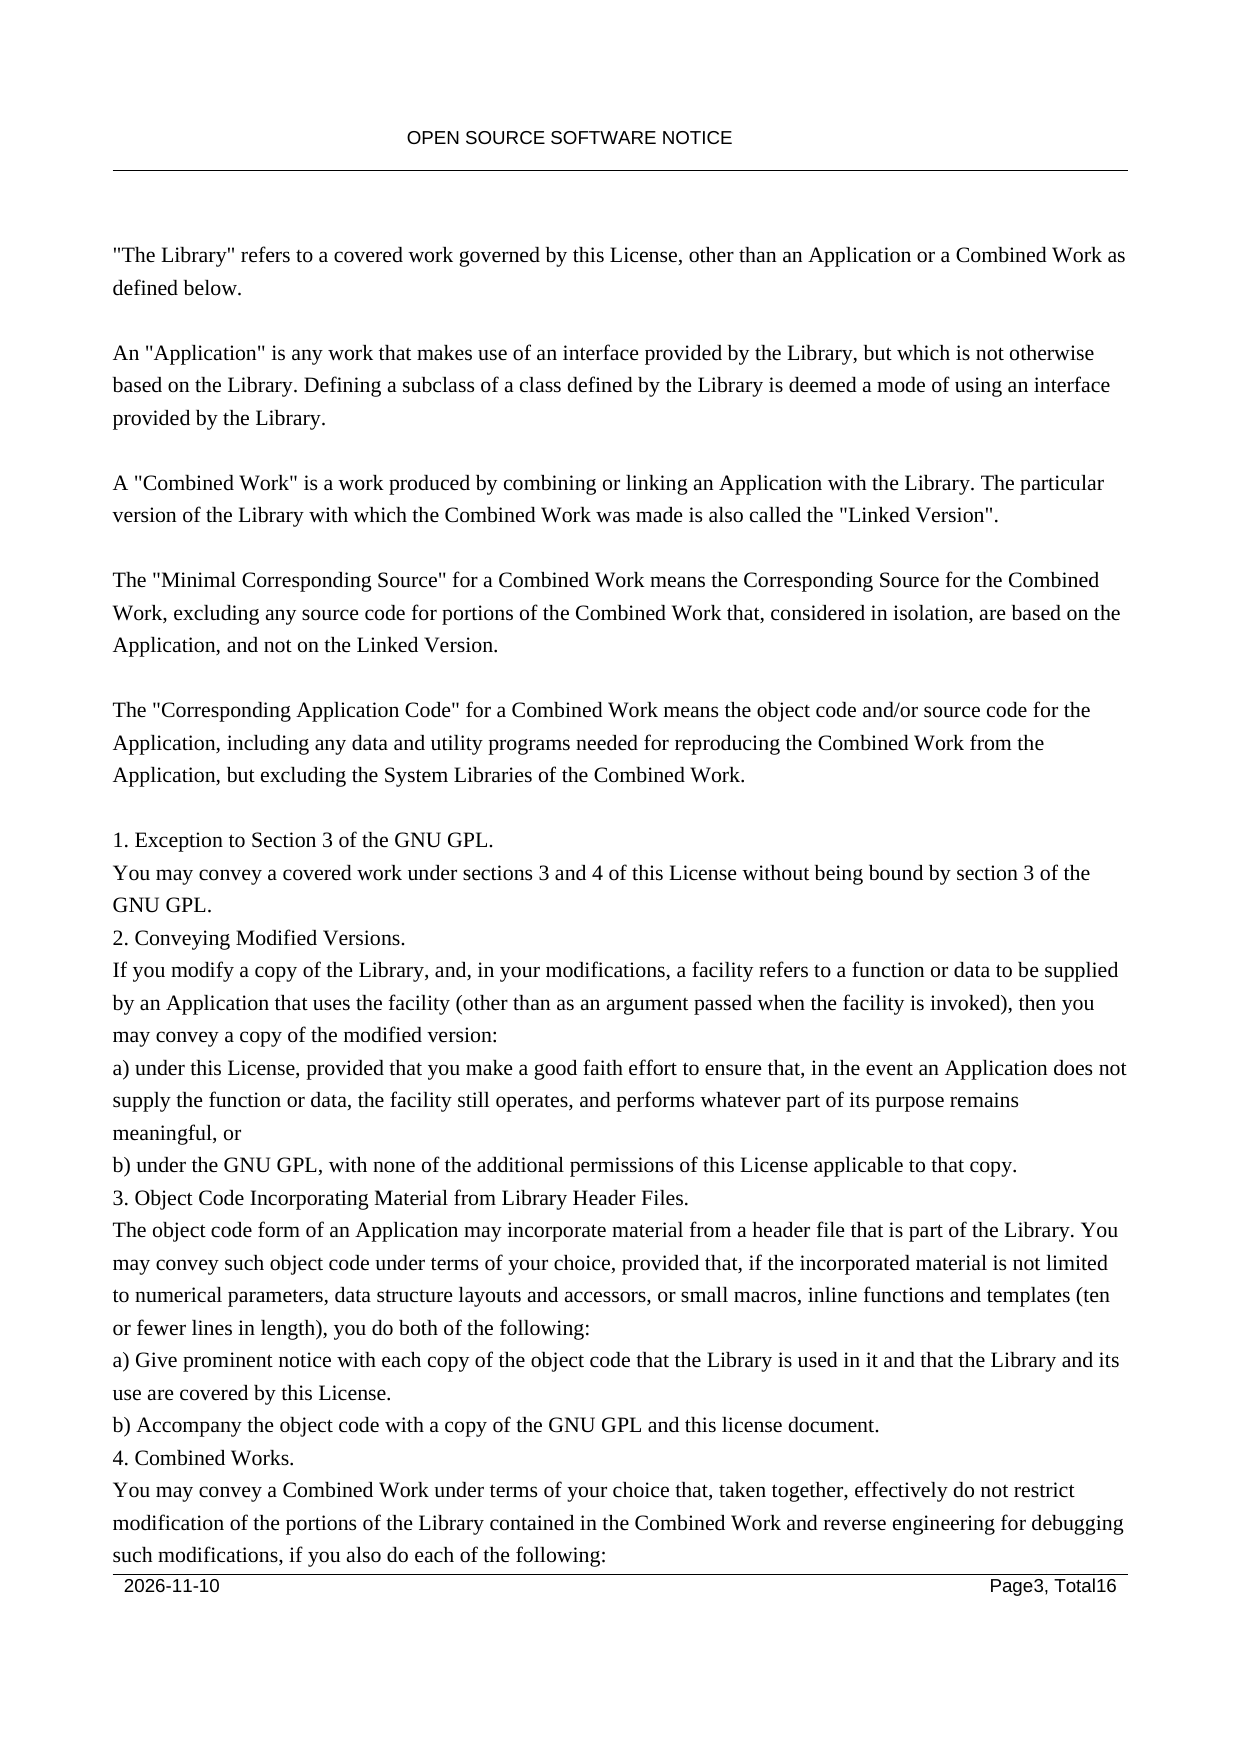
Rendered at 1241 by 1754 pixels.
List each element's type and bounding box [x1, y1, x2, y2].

text [112, 206, 1128, 1571]
